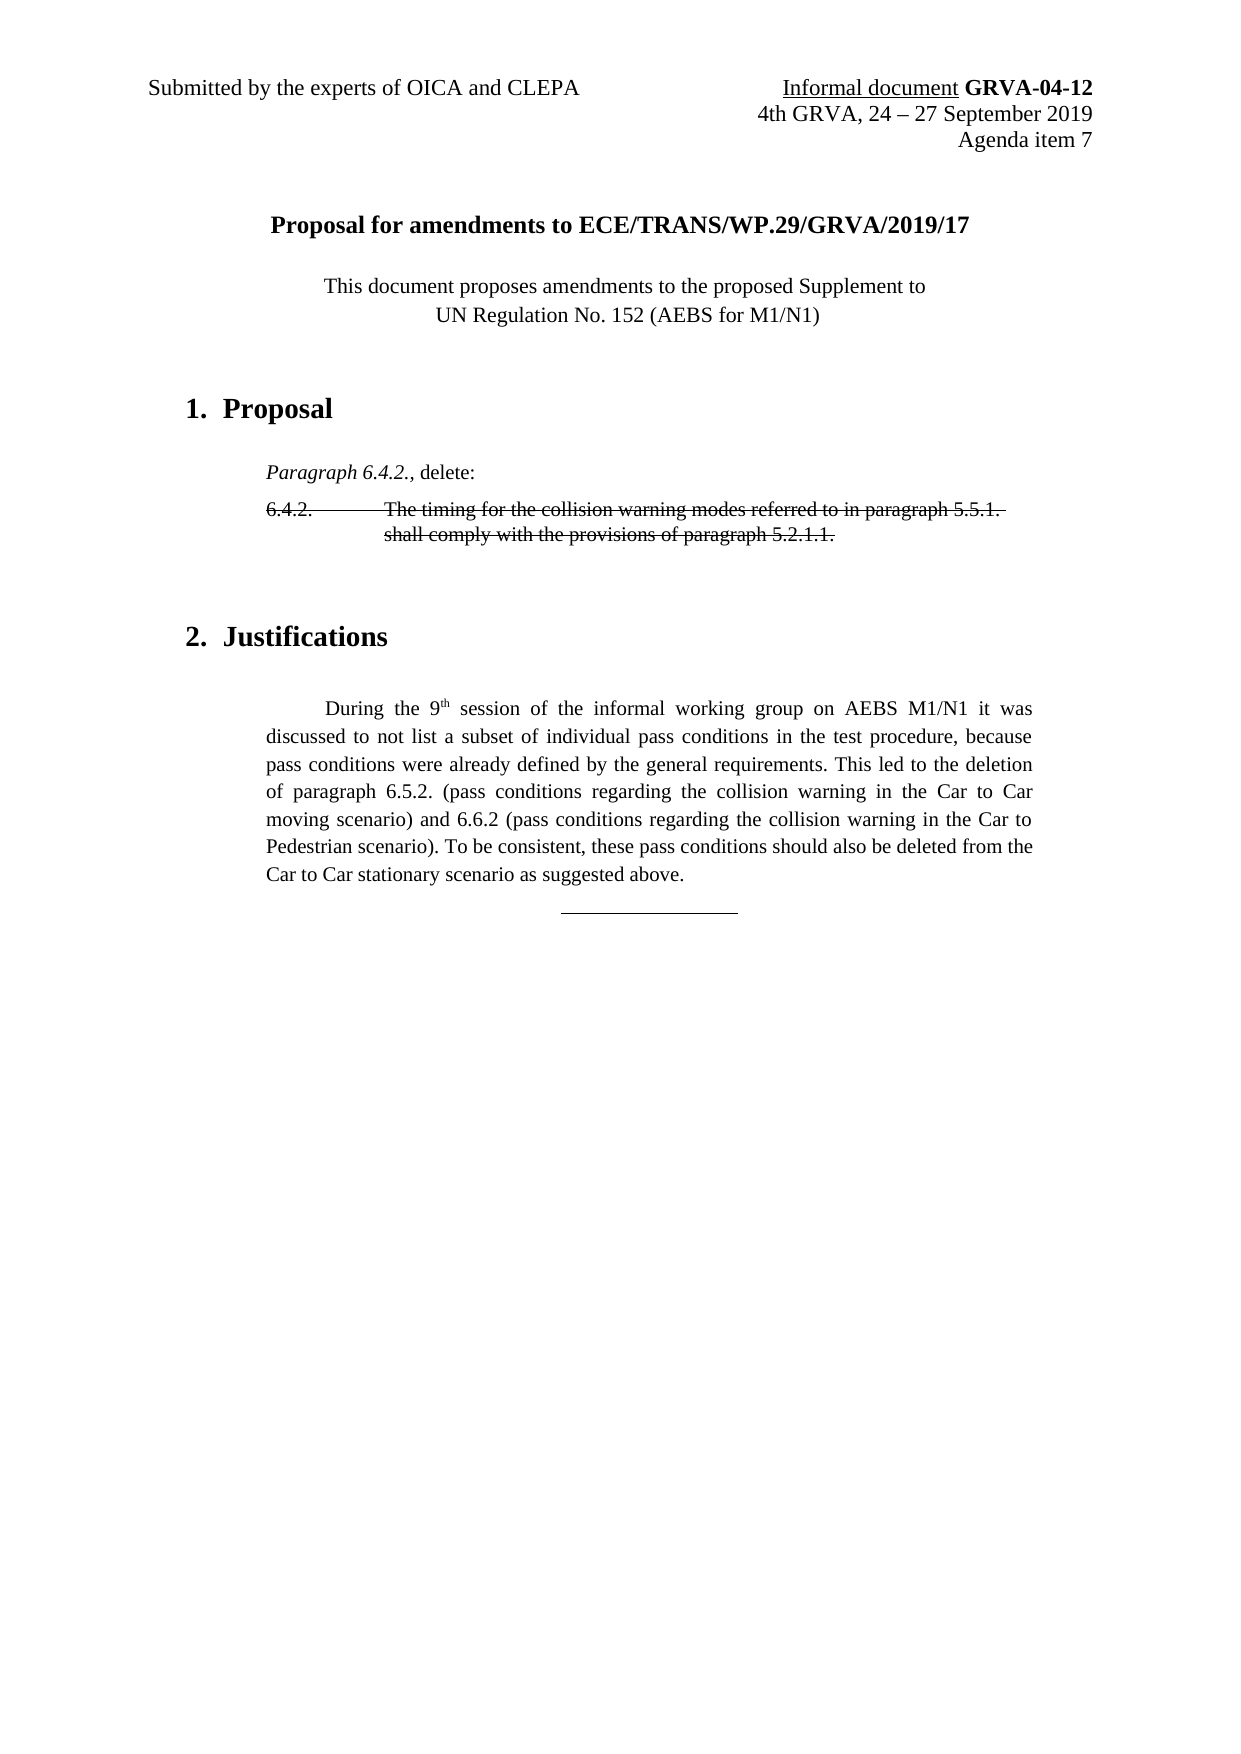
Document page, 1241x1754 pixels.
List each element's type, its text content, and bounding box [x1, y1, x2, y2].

text 6.4.2. The timing for the collision warning modes referred to in paragraph 5.5.1. shall comply with the provisions of paragraph 5.2.1.1. [266, 496, 1034, 546]
text This document proposes amendments to the proposed Supplement to UN Regulation No. 152 (AEBS for M1/N1) [281, 273, 974, 327]
text Paragraph 6.4.2., delete: [266, 460, 1092, 484]
list Justifications [185, 619, 1092, 653]
list Proposal [185, 391, 1092, 424]
list During the 9th session of the informal working group on AEBS M1/N1 it was discussed to not list a subset of individual pass conditions in the test procedure, because pass conditions were already defined by the general requirements. This led to the deletion of paragraph 6.5.2. (pass conditions regarding the collision warning in the Car to Car moving scenario) and 6.6.2 (pass conditions regarding the collision warning in the Car to Pedestrian scenario). To be consistent, these pass conditions should also be deleted from the Car to Car stationary scenario as suggested above. [266, 696, 1034, 886]
text Proposal for amendments to ECE/TRANS/WP.29/GRVA/2019/17 [148, 211, 1092, 239]
